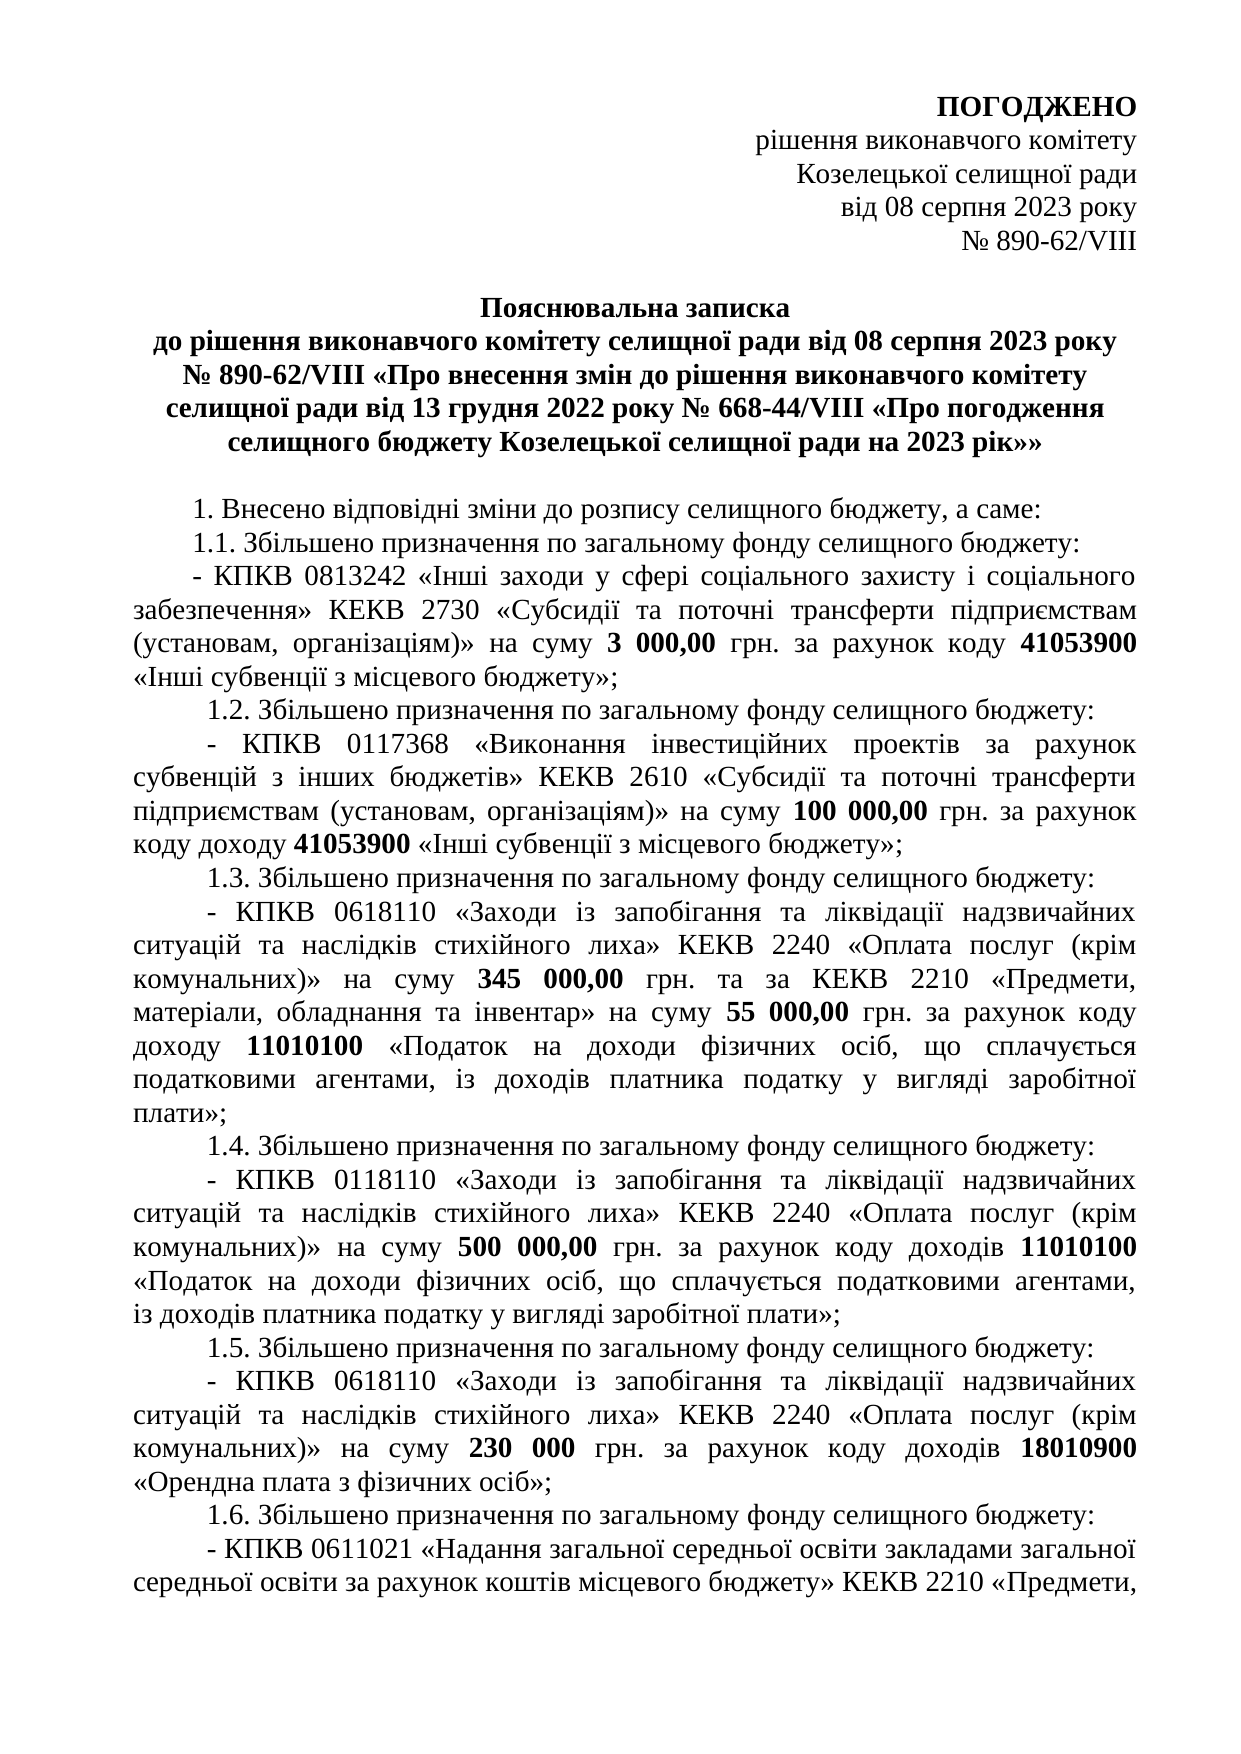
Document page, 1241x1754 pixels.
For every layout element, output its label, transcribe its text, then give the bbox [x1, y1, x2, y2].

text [133, 1531, 1137, 1598]
text 1.6. Збільшено призначення по загальному фонду селищного бюджету: [207, 1497, 1137, 1531]
text - КПКВ 0117368 «Виконання інвестиційних проектів за рахунок субвенцій з інших бюджетів» КЕКВ 2610 «Субсидії та поточні трансферти підприємствам (установам, організаціям)» на суму 100 000,00 грн. за рахунок коду доходу 41053900 «Інші субвенції з місцевого бюджету»; [133, 726, 1137, 860]
text - КПКВ 0618110 «Заходи із запобігання та ліквідації надзвичайних ситуацій та наслідків стихійного лиха» КЕКВ 2240 «Оплата послуг (крім комунальних)» на суму 345 000,00 грн. та за КЕКВ 2210 «Предмети, матеріали, обладнання та інвентар» на суму 55 000,00 грн. за рахунок коду доходу 11010100 «Податок на доходи фізичних осіб, що сплачується податковими агентами, із доходів платника податку у вигляді заробітної плати»; [133, 894, 1137, 1128]
text - КПКВ 0618110 «Заходи із запобігання та ліквідації надзвичайних ситуацій та наслідків стихійного лиха» КЕКВ 2240 «Оплата послуг (крім комунальних)» на суму 230 000 грн. за рахунок коду доходів 18010900 «Орендна плата з фізичних осіб»; [133, 1363, 1137, 1497]
text до рішення виконавчого комітету селищної ради від 08 серпня 2023 року № 890-62/VІІІ «Про внесення змін до рішення виконавчого комітету селищної ради від 13 грудня 2022 року № 668-44/VIII «Про погодження селищного бюджету Козелецької селищної ради на 2023 рік»» [133, 323, 1137, 458]
text Козелецької селищної ради [620, 156, 1137, 189]
text від 08 серпня 2023 року [620, 189, 1137, 223]
text 1.2. Збільшено призначення по загальному фонду селищного бюджету: [133, 692, 1137, 726]
text 1.3. Збільшено призначення по загальному фонду селищного бюджету: [207, 860, 1137, 894]
text 1. Внесено відповідні зміни до розпису селищного бюджету, а саме: [133, 491, 1137, 525]
text рішення виконавчого комітету [620, 122, 1137, 156]
text 1.4. Збільшено призначення по загальному фонду селищного бюджету: [133, 1128, 1137, 1162]
text - КПКВ 0813242 «Інші заходи у сфері соціального захисту і соціального забезпечення» КЕКВ 2730 «Субсидії та поточні трансферти підприємствам (установам, організаціям)» на суму 3 000,00 грн. за рахунок коду 41053900 «Інші субвенції з місцевого бюджету»; [133, 558, 1137, 692]
text - КПКВ 0118110 «Заходи із запобігання та ліквідації надзвичайних ситуацій та наслідків стихійного лиха» КЕКВ 2240 «Оплата послуг (крім комунальних)» на суму 500 000,00 грн. за рахунок коду доходів 11010100 «Податок на доходи фізичних осіб, що сплачується податковими агентами, із доходів платника податку у вигляді заробітної плати»; [133, 1162, 1137, 1330]
text № 890-62/VІІІ [133, 223, 1137, 256]
text ПОГОДЖЕНО [620, 89, 1137, 122]
text Пояснювальна записка [133, 290, 1137, 323]
text 1.1. Збільшено призначення по загальному фонду селищного бюджету: [133, 525, 1137, 558]
text 1.5. Збільшено призначення по загальному фонду селищного бюджету: [133, 1330, 1137, 1363]
